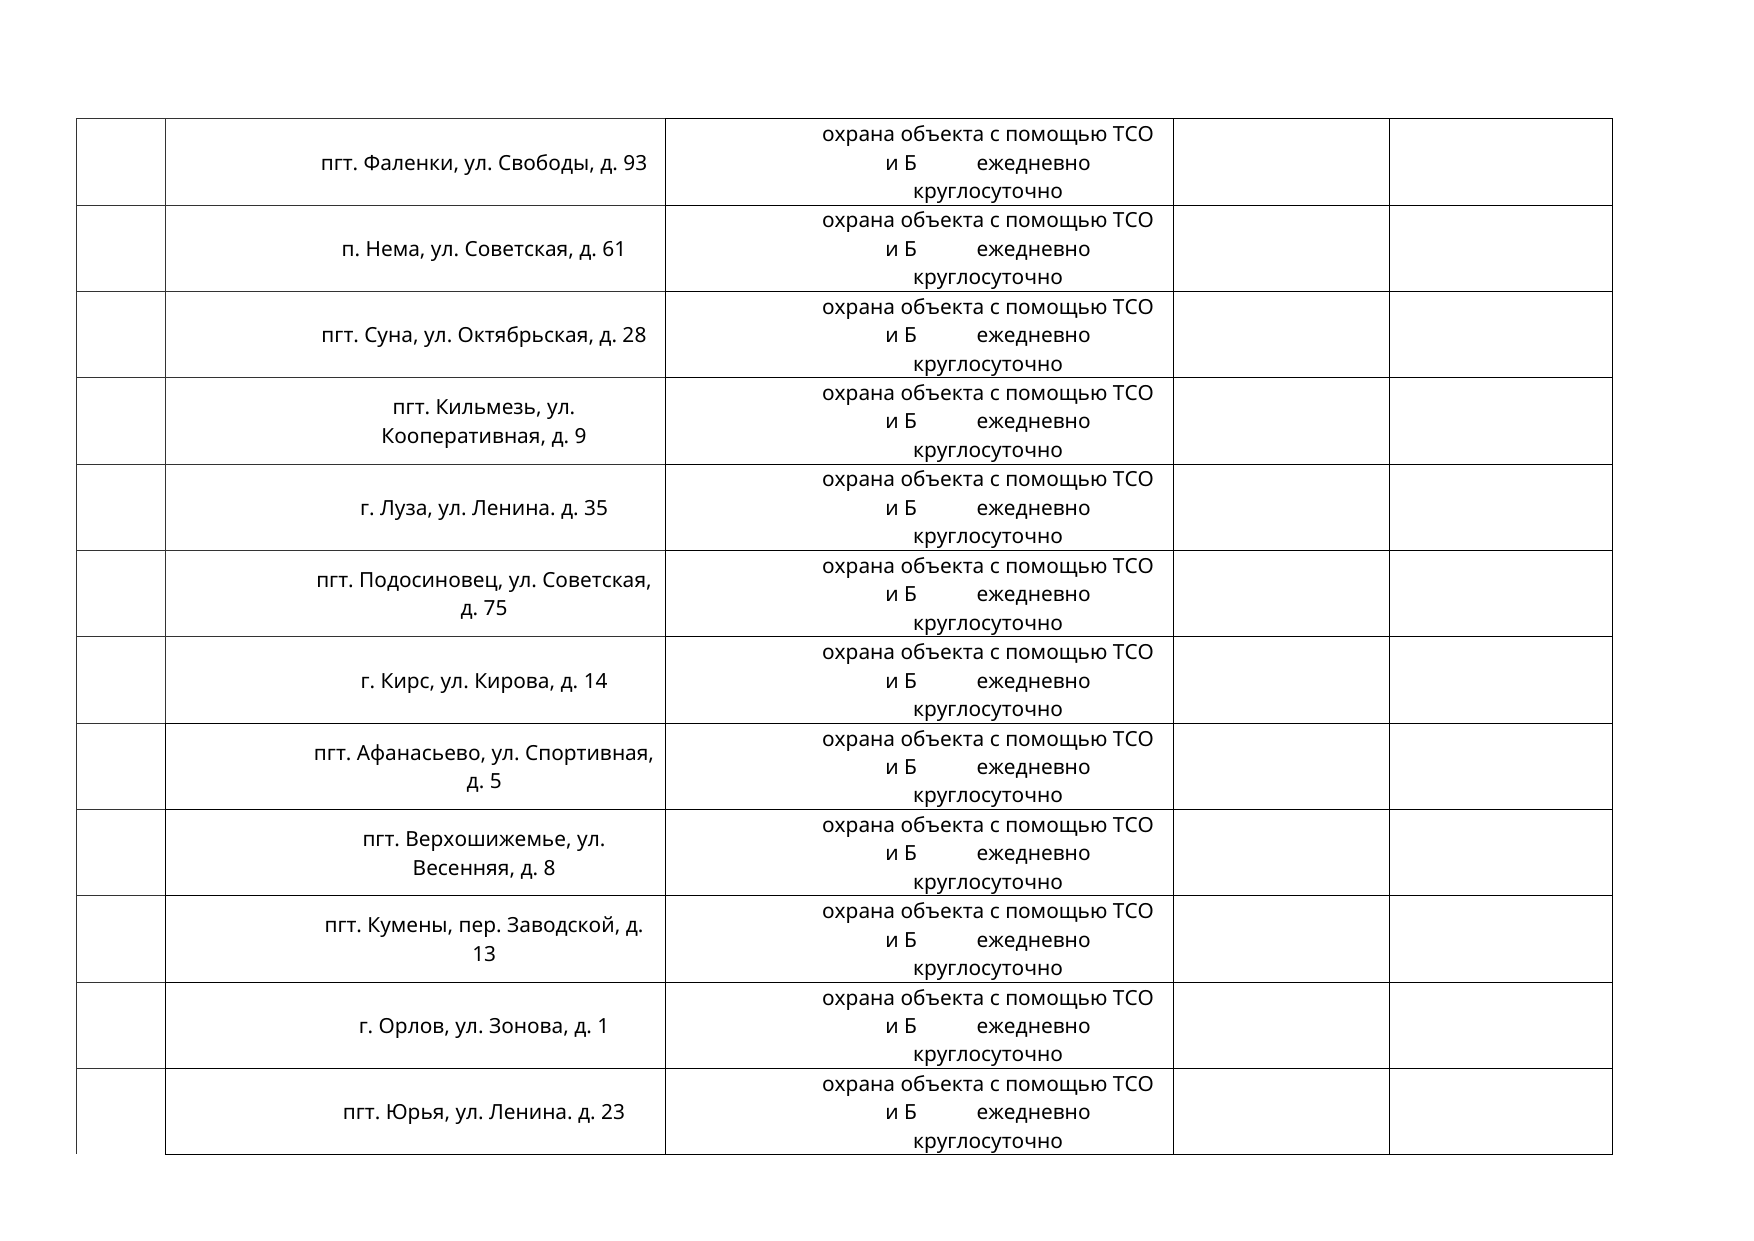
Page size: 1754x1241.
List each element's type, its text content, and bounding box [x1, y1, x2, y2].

table_cell [1174, 1069, 1389, 1154]
table_cell 17 [77, 810, 165, 895]
table_cell [1390, 896, 1612, 982]
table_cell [666, 983, 1173, 1068]
table_cell 10 [77, 206, 165, 291]
table_cell 20 [77, 1069, 165, 1154]
table_cell [1390, 378, 1612, 463]
table_cell [1174, 378, 1389, 463]
table_cell г. Луза, ул. Ленина. д. 35 [166, 465, 665, 550]
table_cell [1174, 810, 1389, 895]
table_cell 12 [77, 378, 165, 463]
table_cell [1390, 983, 1612, 1068]
table_cell 14 [77, 551, 165, 636]
table_cell [1390, 119, 1612, 204]
table_cell охрана объекта с помощью ТСО и Б ежедневно круглосуточно [666, 551, 1173, 636]
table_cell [666, 206, 1173, 291]
table_cell пгт. Фаленки, ул. Свободы, д. 93 [166, 119, 665, 204]
table_cell пгт. Кильмезь, ул. Кооперативная, д. 9 [166, 378, 665, 463]
table_cell [1390, 810, 1612, 895]
table_cell 19 [77, 983, 165, 1068]
table_cell [1174, 206, 1389, 291]
table_cell охрана объекта с помощью ТСО и Б ежедневно круглосуточно [666, 896, 1173, 982]
table_cell [1174, 724, 1389, 809]
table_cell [666, 119, 1173, 204]
table_cell [1174, 983, 1389, 1068]
table_cell [1390, 724, 1612, 809]
table_cell г. Орлов, ул. Зонова, д. 1 [166, 983, 665, 1068]
table_cell [1390, 206, 1612, 291]
table_cell пгт. Кумены, пер. Заводской, д. 13 [166, 896, 665, 982]
table_cell 13 [77, 465, 165, 550]
table_cell [1390, 465, 1612, 550]
table_cell [1390, 292, 1612, 377]
table_cell г. Кирс, ул. Кирова, д. 14 [166, 637, 665, 723]
table_cell [1174, 119, 1389, 204]
table_cell охрана объекта с помощью ТСО и Б ежедневно круглосуточно [666, 810, 1173, 895]
table_cell [1390, 1069, 1612, 1154]
table_cell [1390, 637, 1612, 723]
table_cell 9 [77, 119, 165, 204]
table_cell [1174, 292, 1389, 377]
table_cell 16 [77, 724, 165, 809]
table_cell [666, 1069, 1173, 1154]
table_cell охрана объекта с помощью ТСО и Б ежедневно круглосуточно [666, 292, 1173, 377]
table_cell пгт. Афанасьево, ул. Спортивная, д. 5 [166, 724, 665, 809]
table_cell 15 [77, 637, 165, 723]
table_cell [1174, 896, 1389, 982]
table_cell пгт. Подосиновец, ул. Советская, д. 75 [166, 551, 665, 636]
table_cell п. Нема, ул. Советская, д. 61 [166, 206, 665, 291]
table_cell [1174, 637, 1389, 723]
table_cell [1174, 465, 1389, 550]
table_cell охрана объекта с помощью ТСО и Б ежедневно круглосуточно [666, 378, 1173, 463]
table_cell пгт. Юрья, ул. Ленина. д. 23 [166, 1069, 665, 1154]
table_cell пгт. Верхошижемье, ул. Весенняя, д. 8 [166, 810, 665, 895]
table_cell 18 [77, 896, 165, 982]
table_cell охрана объекта с помощью ТСО и Б ежедневно круглосуточно [666, 465, 1173, 550]
table_cell пгт. Суна, ул. Октябрьская, д. 28 [166, 292, 665, 377]
table_cell [1390, 551, 1612, 636]
table_cell [1174, 551, 1389, 636]
table_cell охрана объекта с помощью ТСО и Б ежедневно круглосуточно [666, 724, 1173, 809]
table_cell 11 [77, 292, 165, 377]
table_cell охрана объекта с помощью ТСО и Б ежедневно круглосуточно [666, 637, 1173, 723]
